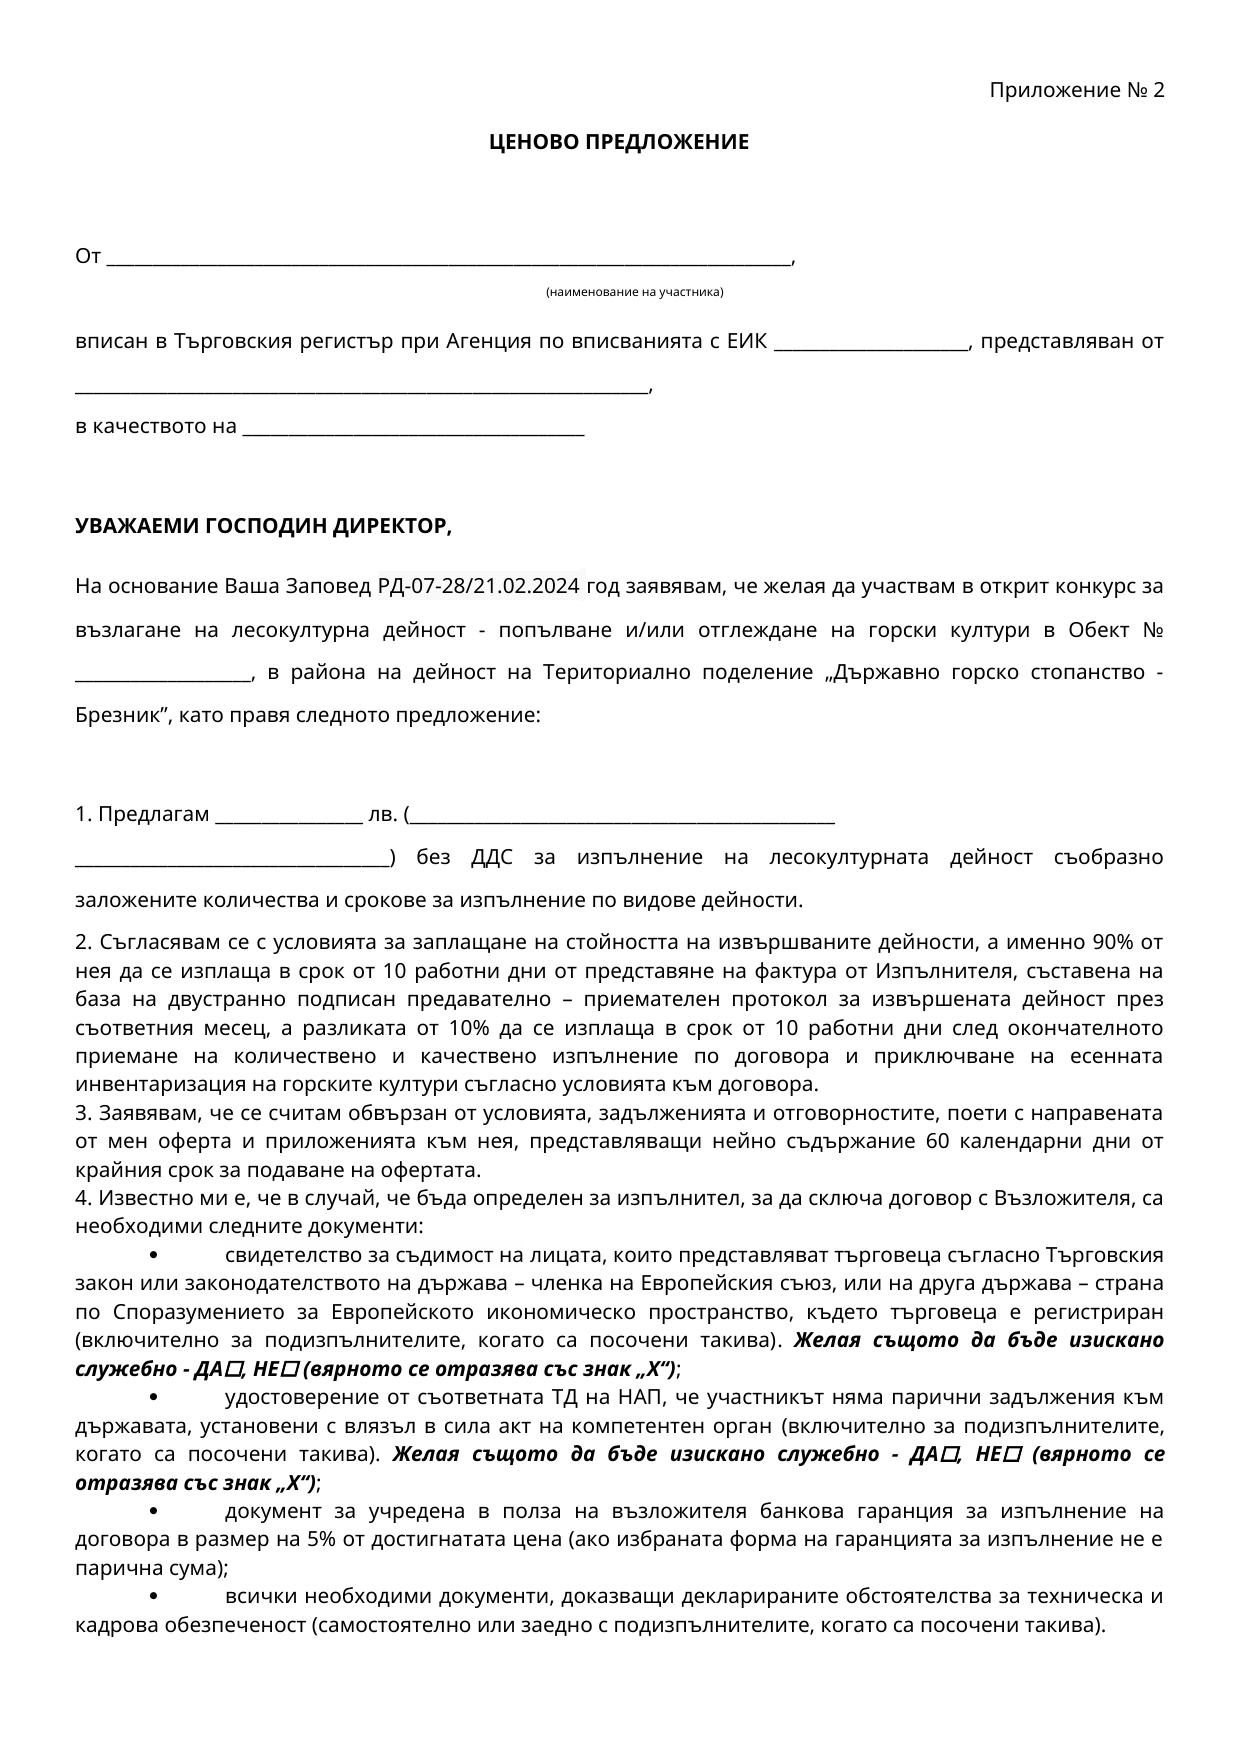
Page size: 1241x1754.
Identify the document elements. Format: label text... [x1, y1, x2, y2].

text 4. Известно ми е, че в случай, че бъда определен за изпълнител, за да сключа договор с Възложителя, са необходими следните документи: [75, 1183, 1165, 1240]
list удостоверение от съответната ТД на НАП, че участникът няма парични задължения към държавата, установени с влязъл в сила акт на компетентен орган (включително за подизпълнителите, когато са посочени такива). Желая същото да бъде изискано служебно - ДА, НЕ (вярното се отразява със знак „Х“); [75, 1382, 1165, 1496]
text __________________________________) без ДДС за изпълнение на лесокултурната дейност съобразно заложените количества и срокове за изпълнение по видове дейности. [75, 842, 1165, 913]
list всички необходими документи, доказващи декларираните обстоятелства за техническа и кадрова обезпеченост (самостоятелно или заедно с подизпълнителите, когато са посочени такива). [75, 1581, 1165, 1638]
text вписан в Търговския регистър при Агенция по вписванията с ЕИК _____________________, представляван от ______________________________________________________________, [75, 326, 1165, 397]
text УВАЖАЕМИ ГОСПОДИН ДИРЕКТОР, [75, 511, 1165, 539]
text 2. Съгласявам се с условията за заплащане на стойността на извършваните дейности, а именно 90% от нея да се изплаща в срок от 10 работни дни от представяне на фактура от Изпълнителя, съставена на база на двустранно подписан предавателно – приемателен протокол за извършената дейност през съответния месец, а разликата от 10% да се изплаща в срок от 10 работни дни след окончателното приемане на количествено и качествено изпълнение по договора и приключване на есенната инвентаризация на горските култури съгласно условията към договора. [75, 927, 1165, 1098]
text От __________________________________________________________________________, [75, 241, 1165, 270]
list документ за учредена в полза на възложителя банкова гаранция за изпълнение на договора в размер на 5% от достигнатата цена (ако избраната форма на гаранцията за изпълнение не е парична сума); [75, 1496, 1165, 1581]
text (наименование на участника) [104, 284, 1165, 312]
text 1. Предлагам ________________ лв. (______________________________________________ [75, 799, 1165, 828]
list свидетелство за съдимост на лицата, които представляват търговеца съгласно Търговския закон или законодателството на държава – членка на Европейския съюз, или на друга държава – страна по Споразумението за Европейското икономическо пространство, където търговеца е регистриран (включително за подизпълнителите, когато са посочени такива). Желая същото да бъде изискано служебно - ДА, НЕ (вярното се отразява със знак „Х“); [75, 1240, 1165, 1382]
text На основание Ваша Заповед РД-07-28/21.02.2024 год заявявам, че желая да участвам в открит конкурс за възлагане на лесокултурна дейност - попълване и/или отглеждане на горски култури в Обект № ___________________, в района на дейност на Териториално поделение „Държавно горско стопанство - Брезник”, като правя следното предложение: [75, 568, 1165, 728]
subtitle ЦЕНОВО ПРЕДЛОЖЕНИЕ [75, 127, 1163, 156]
text в качеството на _____________________________________ [75, 412, 1165, 440]
subtitle Приложение № 2 [406, 75, 1165, 103]
text 3. Заявявам, че се считам обвързан от условията, задълженията и отговорностите, поети с направената от мен оферта и приложенията към нея, представляващи нейно съдържание 60 календарни дни от крайния срок за подаване на офертата. [75, 1098, 1165, 1183]
